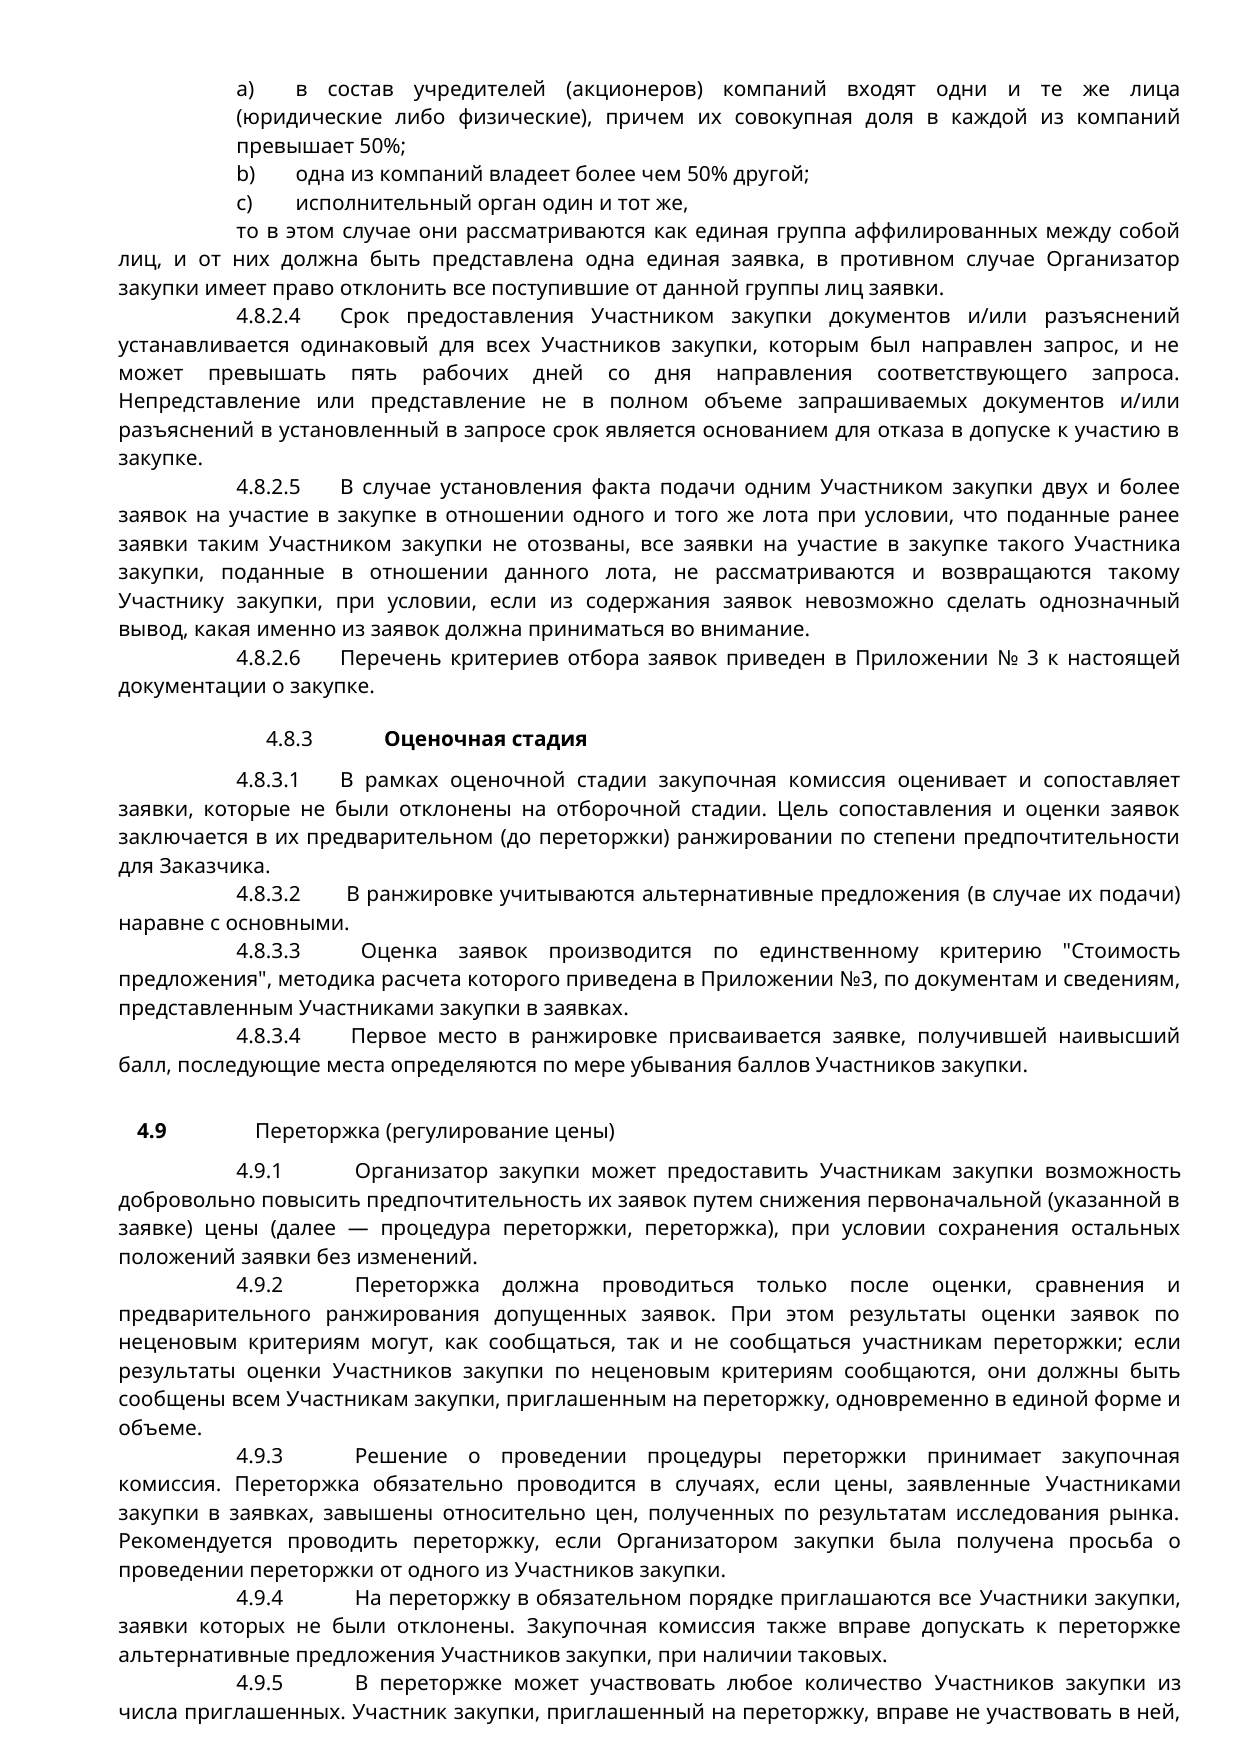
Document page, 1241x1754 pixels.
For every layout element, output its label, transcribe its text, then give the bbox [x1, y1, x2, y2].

list Срок предоставления Участником закупки документов и/или разъяснений устанавливается одинаковый для всех Участников закупки, которым был направлен запрос, и не может превышать пять рабочих дней со дня направления соответствующего запроса. Непредставление или представление не в полном объеме запрашиваемых документов и/или разъяснений в установленный в запросе срок является основанием для отказа в допуске к участию в закупке. [118, 301, 1181, 472]
list исполнительный орган один и тот же, [236, 188, 1181, 216]
list Переторжка должна проводиться только после оценки, сравнения и предварительного ранжирования допущенных заявок. При этом результаты оценки заявок по неценовым критериям могут, как сообщаться, так и не сообщаться участникам переторжки; если результаты оценки Участников закупки по неценовым критериям сообщаются, они должны быть сообщены всем Участникам закупки, приглашенным на переторжку, одновременно в единой форме и объеме. [118, 1270, 1181, 1441]
text то в этом случае они рассматриваются как единая группа аффилированных между собой лиц, и от них должна быть представлена одна единая заявка, в противном случае Организатор закупки имеет право отклонить все поступившие от данной группы лиц заявки. [118, 216, 1181, 301]
list В рамках оценочной стадии закупочная комиссия оценивает и сопоставляет заявки, которые не были отклонены на отборочной стадии. Цель сопоставления и оценки заявок заключается в их предварительном (до переторжки) ранжировании по степени предпочтительности для Заказчика. [118, 765, 1181, 879]
list В ранжировке учитываются альтернативные предложения (в случае их подачи) наравне с основными. [118, 879, 1181, 936]
list В случае установления факта подачи одним Участником закупки двух и более заявок на участие в закупке в отношении одного и того же лота при условии, что поданные ранее заявки таким Участником закупки не отозваны, все заявки на участие в закупке такого Участника закупки, поданные в отношении данного лота, не рассматриваются и возвращаются такому Участнику закупки, при условии, если из содержания заявок невозможно сделать однозначный вывод, какая именно из заявок должна приниматься во внимание. [118, 472, 1181, 643]
list Первое место в ранжировке присваивается заявке, получившей наивысший балл, последующие места определяются по мере убывания баллов Участников закупки. [118, 1021, 1181, 1078]
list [118, 1668, 1181, 1725]
list Решение о проведении процедуры переторжки принимает закупочная комиссия. Переторжка обязательно проводится в случаях, если цены, заявленные Участниками закупки в заявках, завышены относительно цен, полученных по результатам исследования рынка. Рекомендуется проводить переторжку, если Организатором закупки была получена просьба о проведении переторжки от одного из Участников закупки. [118, 1441, 1181, 1583]
list Оценка заявок производится по единственному критерию "Стоимость предложения", методика расчета которого приведена в Приложении №3, по документам и сведениям, представленным Участниками закупки в заявках. [118, 936, 1181, 1021]
list в состав учредителей (акционеров) компаний входят одни и те же лица (юридические либо физические), причем их совокупная доля в каждой из компаний превышает 50%; [236, 74, 1181, 159]
list одна из компаний владеет более чем 50% другой; [236, 159, 1181, 188]
list Организатор закупки может предоставить Участникам закупки возможность добровольно повысить предпочтительность их заявок путем снижения первоначальной (указанной в заявке) цены (далее — процедура переторжки, переторжка), при условии сохранения остальных положений заявки без изменений. [118, 1157, 1181, 1270]
list На переторжку в обязательном порядке приглашаются все Участники закупки, заявки которых не были отклонены. Закупочная комиссия также вправе допускать к переторжке альтернативные предложения Участников закупки, при наличии таковых. [118, 1583, 1181, 1668]
subtitle Переторжка (регулирование цены) [137, 1116, 1181, 1144]
list Перечень критериев отбора заявок приведен в Приложении № 3 к настоящей документации о закупке. [118, 643, 1181, 699]
list Оценочная стадия [266, 724, 1181, 753]
